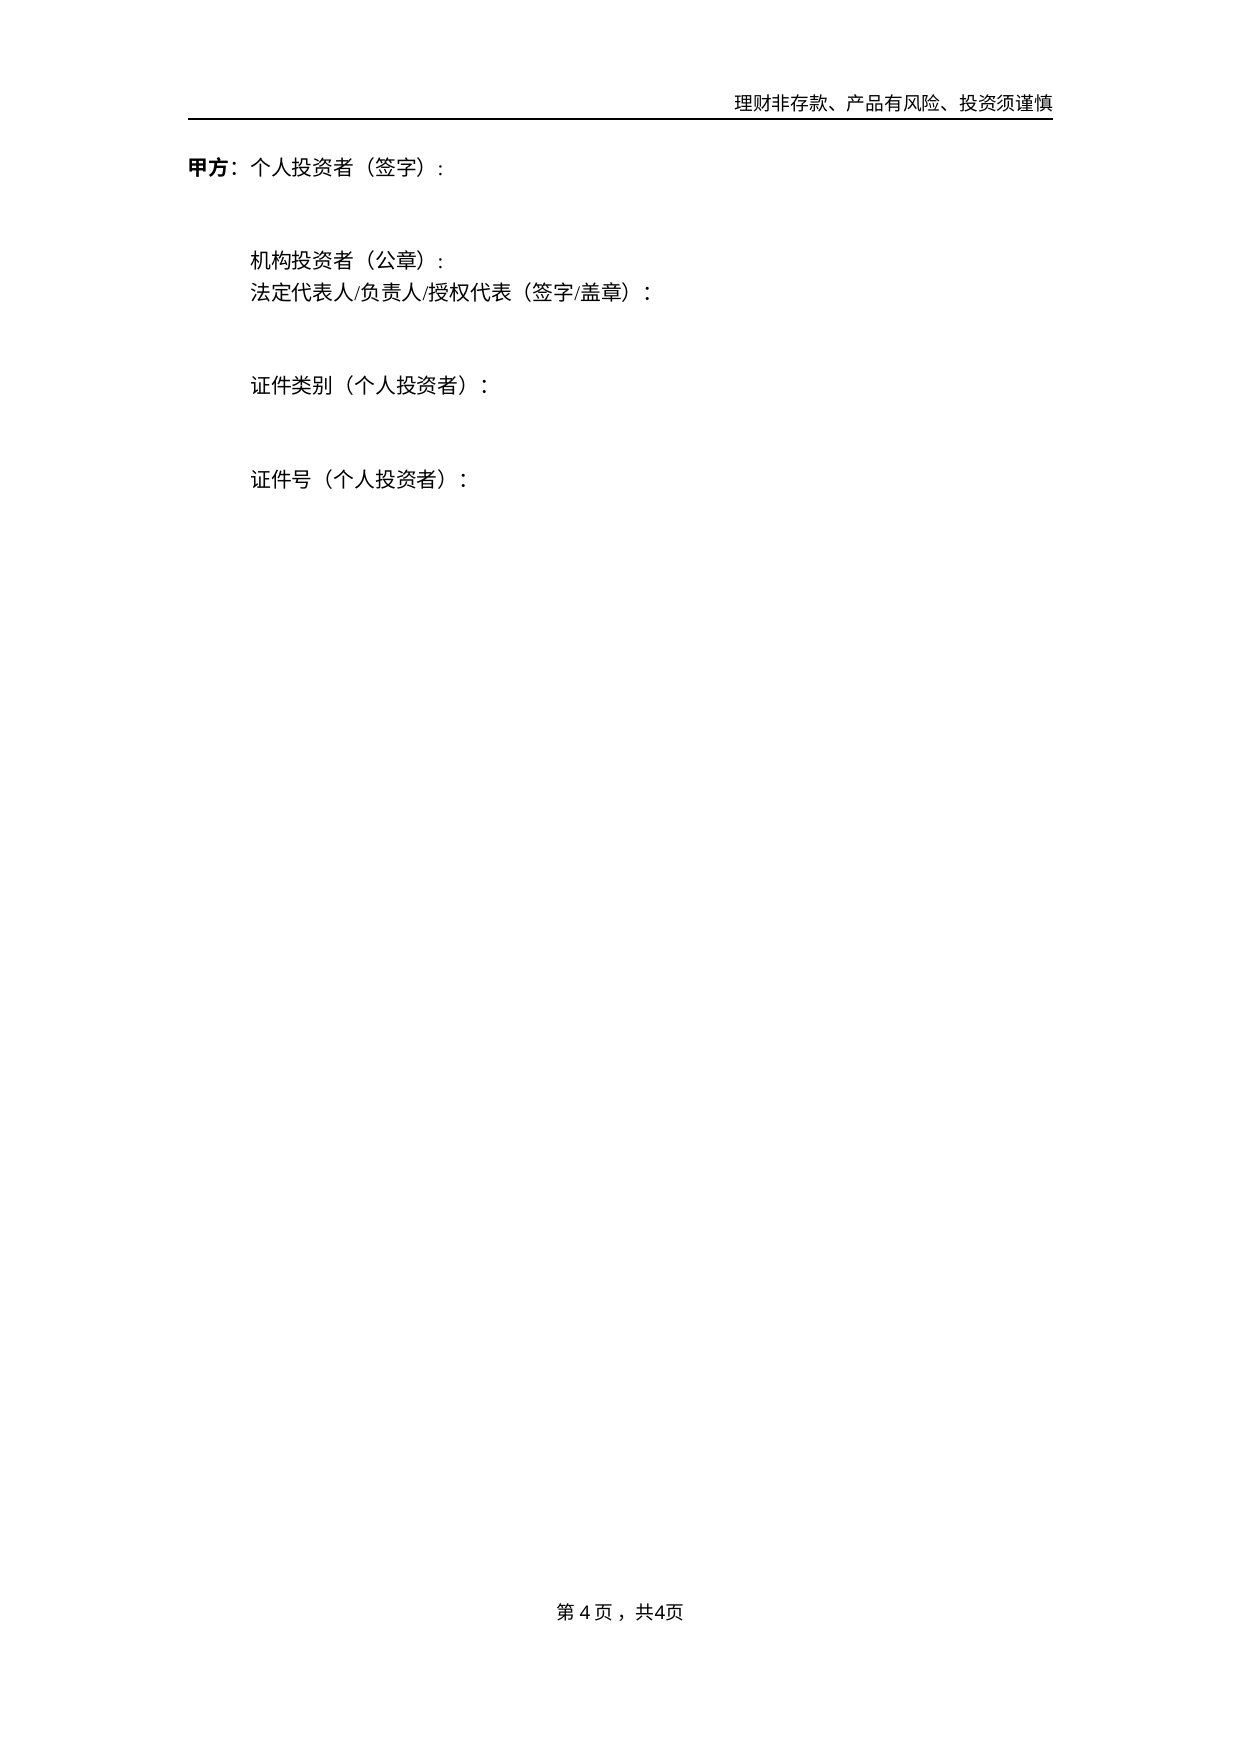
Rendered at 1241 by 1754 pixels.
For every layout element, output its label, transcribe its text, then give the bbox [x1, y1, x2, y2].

text 机构投资者（公章）: [187, 244, 1053, 275]
text 证件号（个人投资者）： [187, 462, 1053, 494]
text 甲方：个人投资者（签字）: [187, 150, 1053, 181]
text 证件类别（个人投资者）： [187, 369, 1053, 400]
text 法定代表人/负责人/授权代表（签字/盖章）： [187, 275, 1053, 306]
